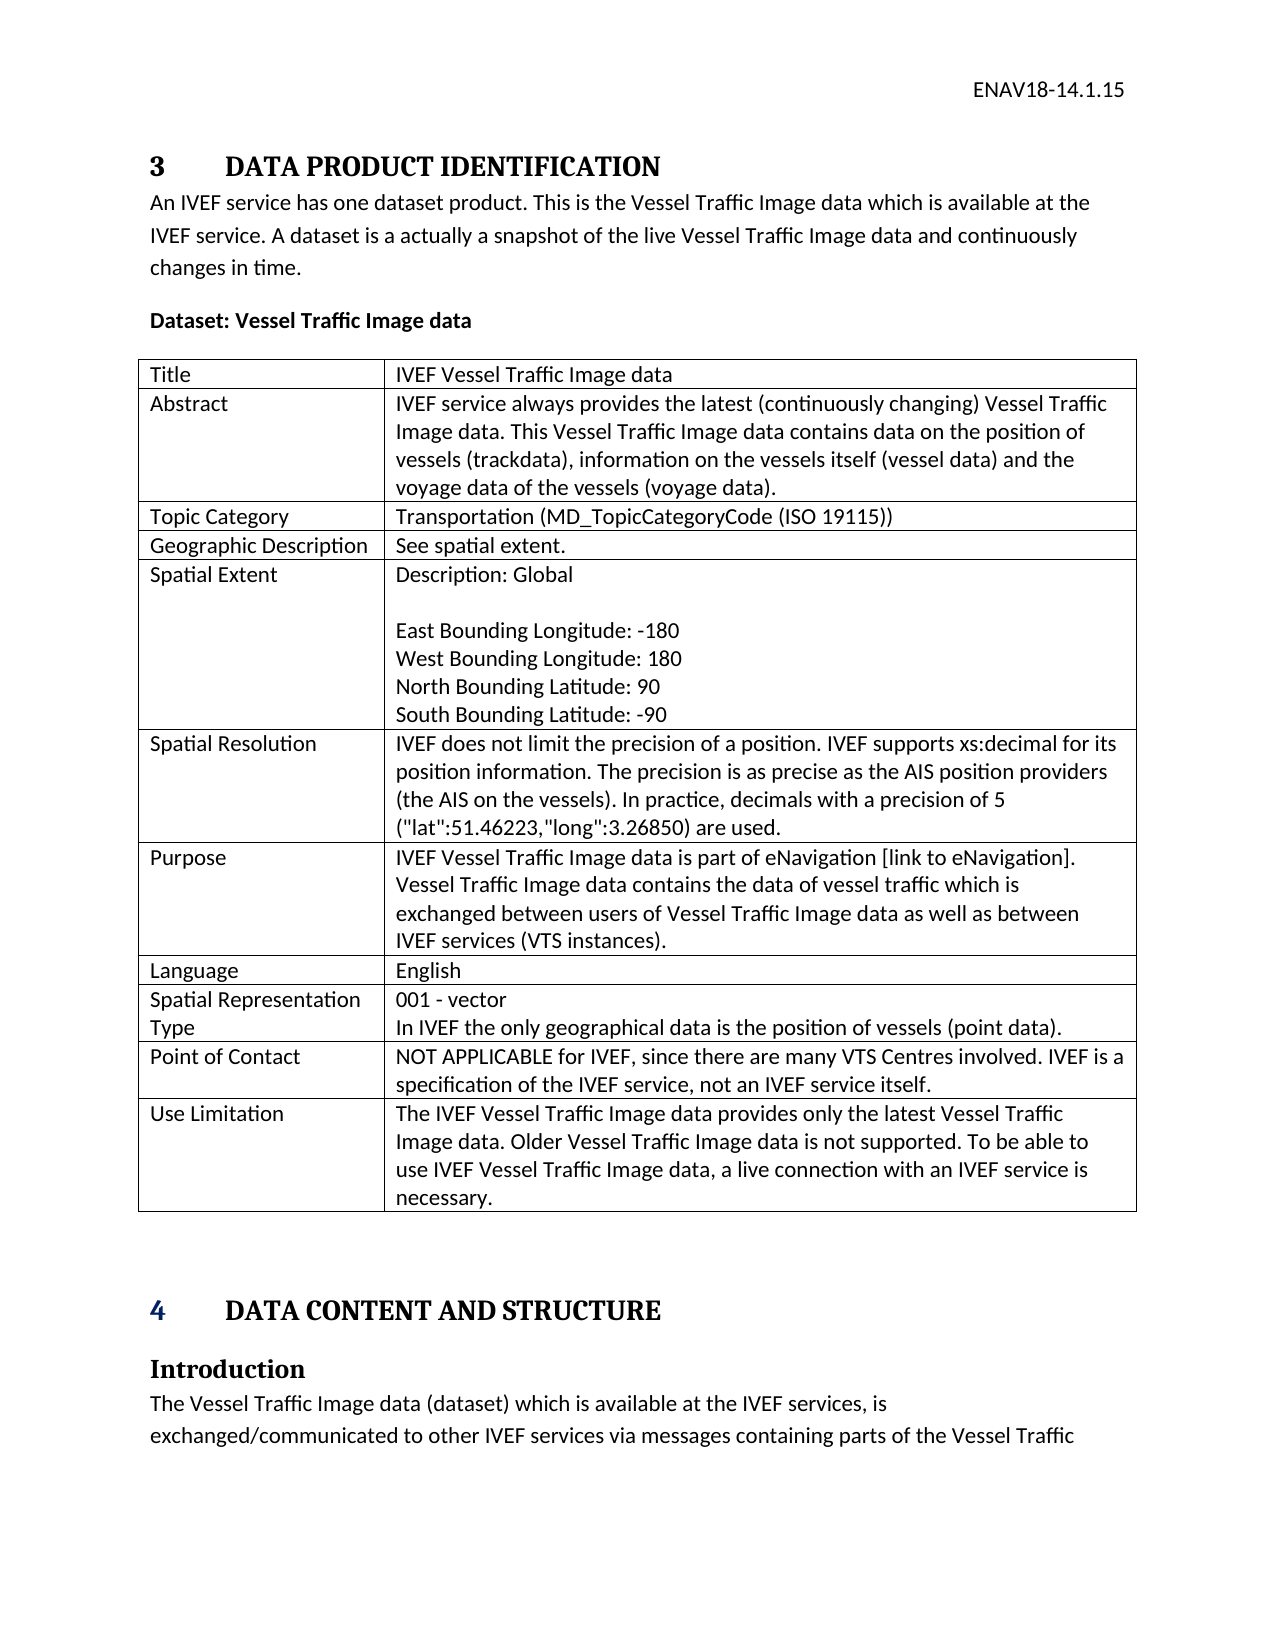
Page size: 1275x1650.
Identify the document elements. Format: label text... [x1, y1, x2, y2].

table_header IVEF Vessel Traffic Image data [385, 360, 1136, 388]
table_cell Transportation (MD_TopicCategoryCode (ISO 19115)) [385, 502, 1136, 530]
table_cell IVEF service always provides the latest (continuously changing) Vessel Traffic Image data. This Vessel Traffic Image data contains data on the position of vessels (trackdata), information on the vessels itself (vessel data) and the voyage data of the vessels (voyage data). [385, 389, 1136, 501]
table_cell Spatial Representation Type [139, 985, 384, 1041]
table_cell Topic Category [139, 502, 384, 530]
table_cell Description: Global East Bounding Longitude: -180 West Bounding Longitude: 180 North Bounding Latitude: 90 South Bounding Latitude: -90 [385, 560, 1136, 728]
table_cell See spatial extent. [385, 531, 1136, 559]
table_cell 001 - vector In IVEF the only geographical data is the position of vessels (point data). [385, 985, 1136, 1041]
table_cell IVEF Vessel Traffic Image data is part of eNavigation [link to eNavigation]. Vessel Traffic Image data contains the data of vessel traffic which is exchanged between users of Vessel Traffic Image data as well as between IVEF services (VTS instances). [385, 843, 1136, 955]
table_cell Spatial Extent [139, 560, 384, 728]
table_cell Spatial Resolution [139, 730, 384, 842]
table_cell Language [139, 956, 384, 984]
text Dataset: Vessel Traffic Image data [150, 306, 1125, 334]
table_cell Geographic Description [139, 531, 384, 559]
table_cell Purpose [139, 843, 384, 955]
table_cell IVEF does not limit the precision of a position. IVEF supports xs:decimal for its position information. The precision is as precise as the AIS position providers (the AIS on the vessels). In practice, decimals with a precision of 5 ("lat":51.46223,"long":3.26850) are used. [385, 730, 1136, 842]
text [150, 1389, 1125, 1449]
table_cell Use Limitation [139, 1099, 384, 1211]
subtitle 3 DATA PRODUCT IDENTIFICATION [150, 150, 1125, 183]
table_cell English [385, 956, 1136, 984]
table_cell Abstract [139, 389, 384, 501]
text An IVEF service has one dataset product. This is the Vessel Traffic Image data which is available at the IVEF service. A dataset is a actually a snapshot of the live Vessel Traffic Image data and continuously changes in time. [150, 188, 1125, 281]
table_cell The IVEF Vessel Traffic Image data provides only the latest Vessel Traffic Image data. Older Vessel Traffic Image data is not supported. To be able to use IVEF Vessel Traffic Image data, a live connection with an IVEF service is necessary. [385, 1099, 1136, 1211]
table_cell NOT APPLICABLE for IVEF, since there are many VTS Centres involved. IVEF is a specification of the IVEF service, not an IVEF service itself. [385, 1042, 1136, 1098]
table_cell Point of Contact [139, 1042, 384, 1098]
table_header Title [139, 360, 384, 388]
subtitle Introduction [150, 1354, 1125, 1385]
subtitle 4 DATA CONTENT AND STRUCTURE [150, 1294, 1125, 1328]
